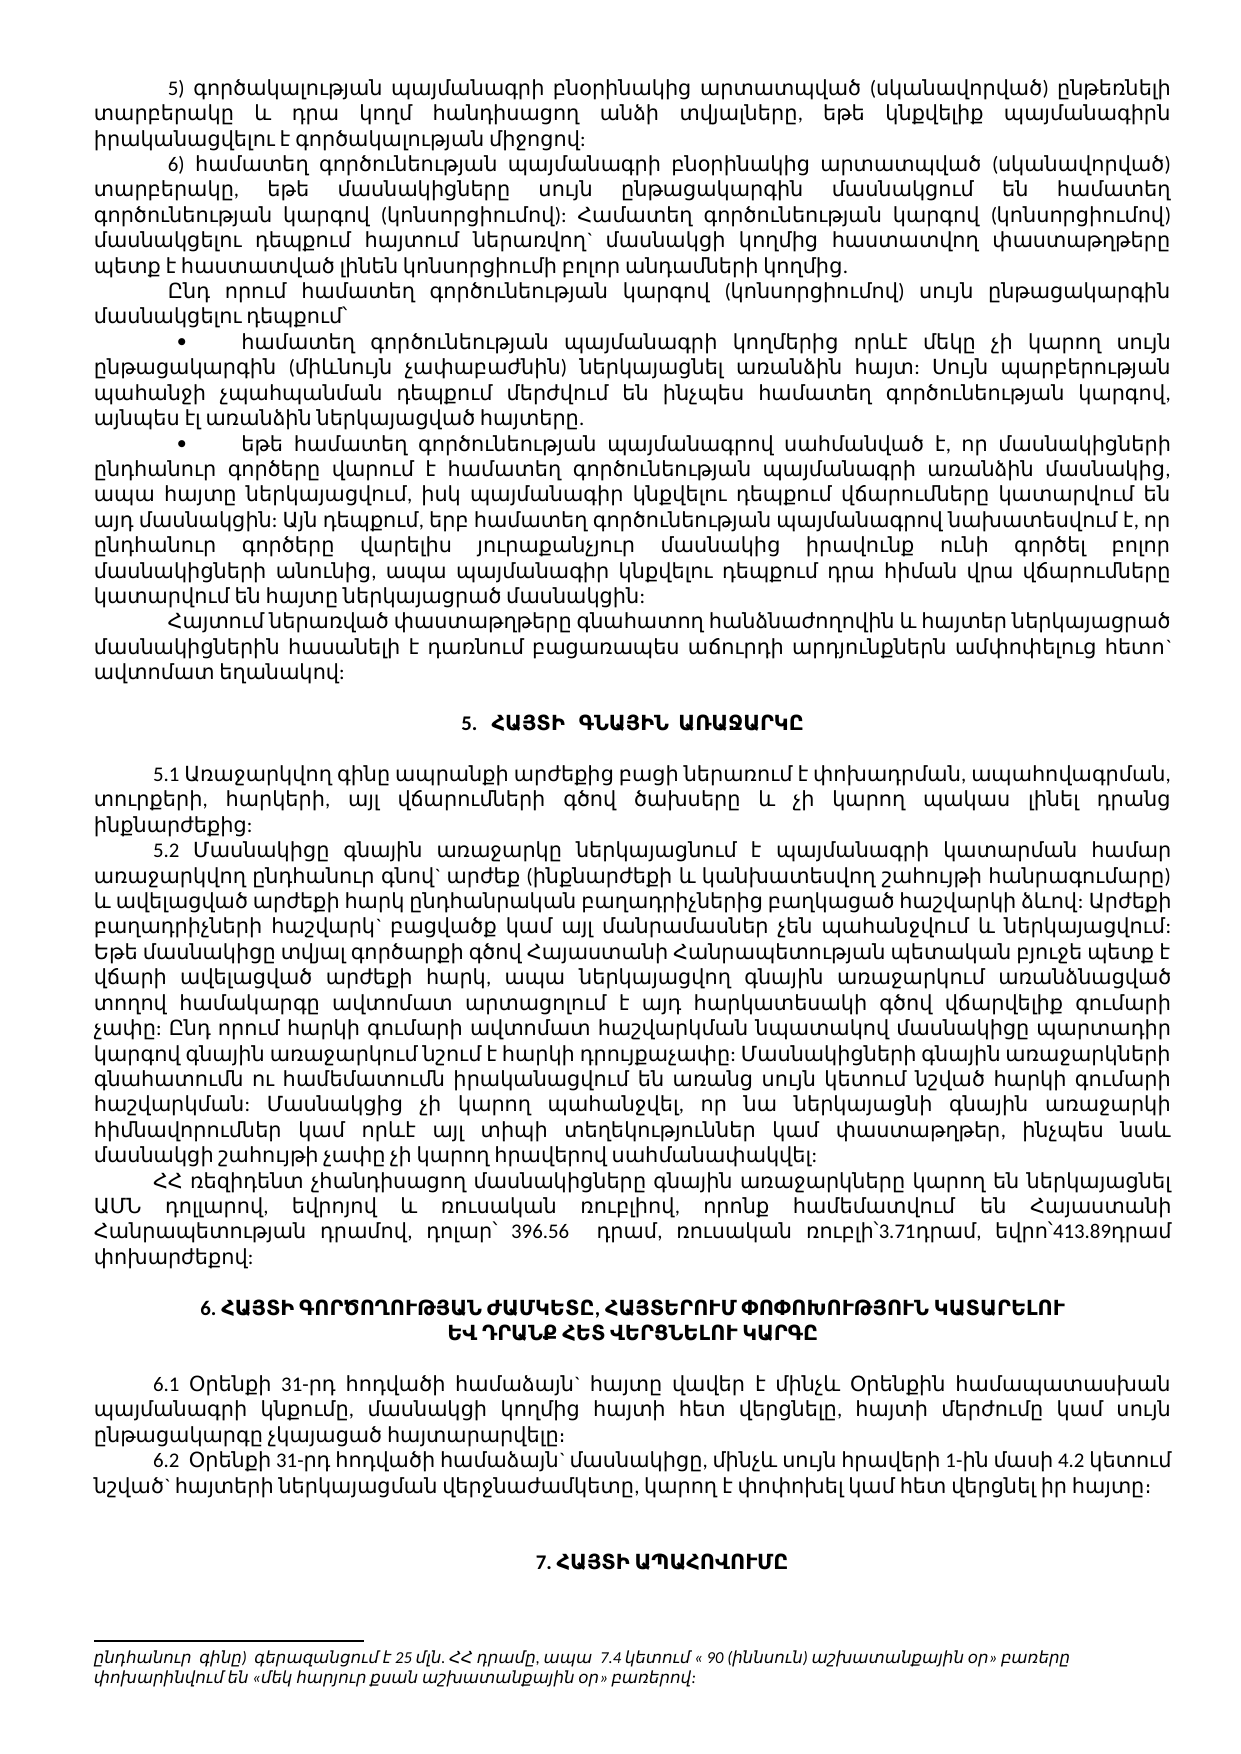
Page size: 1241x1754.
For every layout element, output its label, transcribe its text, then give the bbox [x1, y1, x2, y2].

list եթե համատեղ գործունեության պայմանագրով սահմանված է, որ մասնակիցների ընդհանուր գործերը վարում է համատեղ գործունեության պայմանագրի առանձին մասնակից, ապա հայտը ներկայացվում, իսկ պայմանագիր կնքվելու դեպքում վճարումները կատարվում են այդ մասնակցին: Այն դեպքում, երբ համատեղ գործունեության պայմանագրով նախատեսվում է, որ ընդհանուր գործերը վարելիս յուրաքանչյուր մասնակից իրավունք ունի գործել բոլոր մասնակիցների անունից, ապա պայմանագիր կնքվելու դեպքում դրա հիման վրա վճարումները կատարվում են հայտը ներկայացրած մասնակցին: [94, 431, 1171, 609]
list համատեղ գործունեության պայմանագրի կողմերից որևէ մեկը չի կարող սույն ընթացակարգին (միևնույն չափաբաժնին) ներկայացնել առանձին հայտ: Սույն պարբերության պահանջի չպահպանման դեպքում մերժվում են ինչպես համատեղ գործունեության կարգով, այնպես էլ առանձին ներկայացված հայտերը. [94, 329, 1171, 431]
text Հայտում ներառված փաստաթղթերը գնահատող հանձնաժողովին և հայտեր ներկայացրած մասնակիցներին հասանելի է դառնում բացառապես աճուրդի արդյունքներն ամփոփելուց հետո` ավտոմատ եղանակով: [94, 609, 1171, 685]
text 6.2 Օրենքի 31-րդ հոդվածի համաձայն` մասնակիցը, մինչև սույն հրավերի 1-ին մասի 4.2 կետում նշված` հայտերի ներկայացման վերջնաժամկետը, կարող է փոփոխել կամ հետ վերցնել իր հայտը։ [94, 1447, 1171, 1498]
text 5.1 Առաջարկվող գինը ապրանքի արժեքից բացի ներառում է փոխադրման, ապահովագրման, տուրքերի, հարկերի, այլ վճարումների գծով ծախսերը և չի կարող պակաս լինել դրանց ինքնարժեքից: [94, 761, 1171, 837]
text 5. ՀԱՅՏԻ ԳՆԱՅԻՆ ԱՌԱՋԱՐԿԸ [94, 710, 1171, 736]
text 6) համատեղ գործունեության պայմանագրի բնօրինակից արտատպված (սկանավորված) տարբերակը, եթե մասնակիցները սույն ընթացակարգին մասնակցում են համատեղ գործունեության կարգով (կոնսորցիումով): Համատեղ գործունեության կարգով (կոնսորցիումով) մասնակցելու դեպքում հայտում ներառվող` մասնակցի կողմից հաստատվող փաստաթղթերը պետք է հաստատված լինեն կոնսորցիումի բոլոր անդամների կողմից. [94, 151, 1171, 278]
text ՀՀ ռեզիդենտ չհանդիսացող մասնակիցները գնային առաջարկները կարող են ներկայացնել ԱՄՆ դոլլարով, եվրոյով և ռուսական ռուբլիով, որոնք համեմատվում են Հայաստանի Հանրապետության դրամով, դոլար՝ 396.56 դրամ, ռուսական ռուբլի՝3.71դրամ, եվրո՝413.89դրամ փոխարժեքով: [94, 1168, 1171, 1269]
text 6. ՀԱՅՏԻ ԳՈՐԾՈՂՈՒԹՅԱՆ ԺԱՄԿԵՏԸ, ՀԱՅՏԵՐՈՒՄ ՓՈՓՈԽՈՒԹՅՈՒՆ ԿԱՏԱՐԵԼՈՒ [94, 1295, 1171, 1320]
text ԵՎ ԴՐԱՆՔ ՀԵՏ ՎԵՐՑՆԵԼՈՒ ԿԱՐԳԸ [94, 1320, 1171, 1346]
text 5) գործակալության պայմանագրի բնօրինակից արտատպված (սկանավորված) ընթեռնելի տարբերակը և դրա կողմ հանդիսացող անձի տվյալները, եթե կնքվելիք պայմանագիրն իրականացվելու է գործակալության միջոցով: [94, 75, 1171, 151]
text Ընդ որում համատեղ գործունեության կարգով (կոնսորցիումով) սույն ընթացակարգին մասնակցելու դեպքում՝ [94, 278, 1171, 329]
text 7. ՀԱՅՏԻ ԱՊԱՀՈՎՈՒՄԸ [94, 1549, 1171, 1574]
text 6.1 Օրենքի 31-րդ հոդվածի համաձայն` հայտը վավեր է մինչև Օրենքին համապատասխան պայմանագրի կնքումը, մասնակցի կողմից հայտի հետ վերցնելը, հայտի մերժումը կամ սույն ընթացակարգը չկայացած հայտարարվելը։ [94, 1371, 1171, 1447]
text 5.2 Մասնակիցը գնային առաջարկը ներկայացնում է պայմանագրի կատարման համար առաջարկվող ընդհանուր գնով` արժեք (ինքնարժեքի և կանխատեսվող շահույթի հանրագումարը) և ավելացված արժեքի հարկ ընդհանրական բաղադրիչներից բաղկացած հաշվարկի ձևով: Արժեքի բաղադրիչների հաշվարկ` բացվածք կամ այլ մանրամասներ չեն պահանջվում և ներկայացվում: Եթե մասնակիցը տվյալ գործարքի գծով Հայաստանի Հանրապետության պետական բյուջե պետք է վճարի ավելացված արժեքի հարկ, ապա ներկայացվող գնային առաջարկում առանձնացված տողով համակարգը ավտոմատ արտացոլում է այդ հարկատեսակի գծով վճարվելիք գումարի չափը: Ընդ որում հարկի գումարի ավտոմատ հաշվարկման նպատակով մասնակիցը պարտադիր կարգով գնային առաջարկում նշում է հարկի դրույքաչափը: Մասնակիցների գնային առաջարկների գնահատումն ու համեմատումն իրականացվում են առանց սույն կետում նշված հարկի գումարի հաշվարկման: Մասնակցից չի կարող պահանջվել, որ նա ներկայացնի գնային առաջարկի հիմնավորումներ կամ որևէ այլ տիպի տեղեկություններ կամ փաստաթղթեր, ինչպես նաև մասնակցի շահույթի չափը չի կարող հրավերով սահմանափակվել: [94, 837, 1171, 1168]
